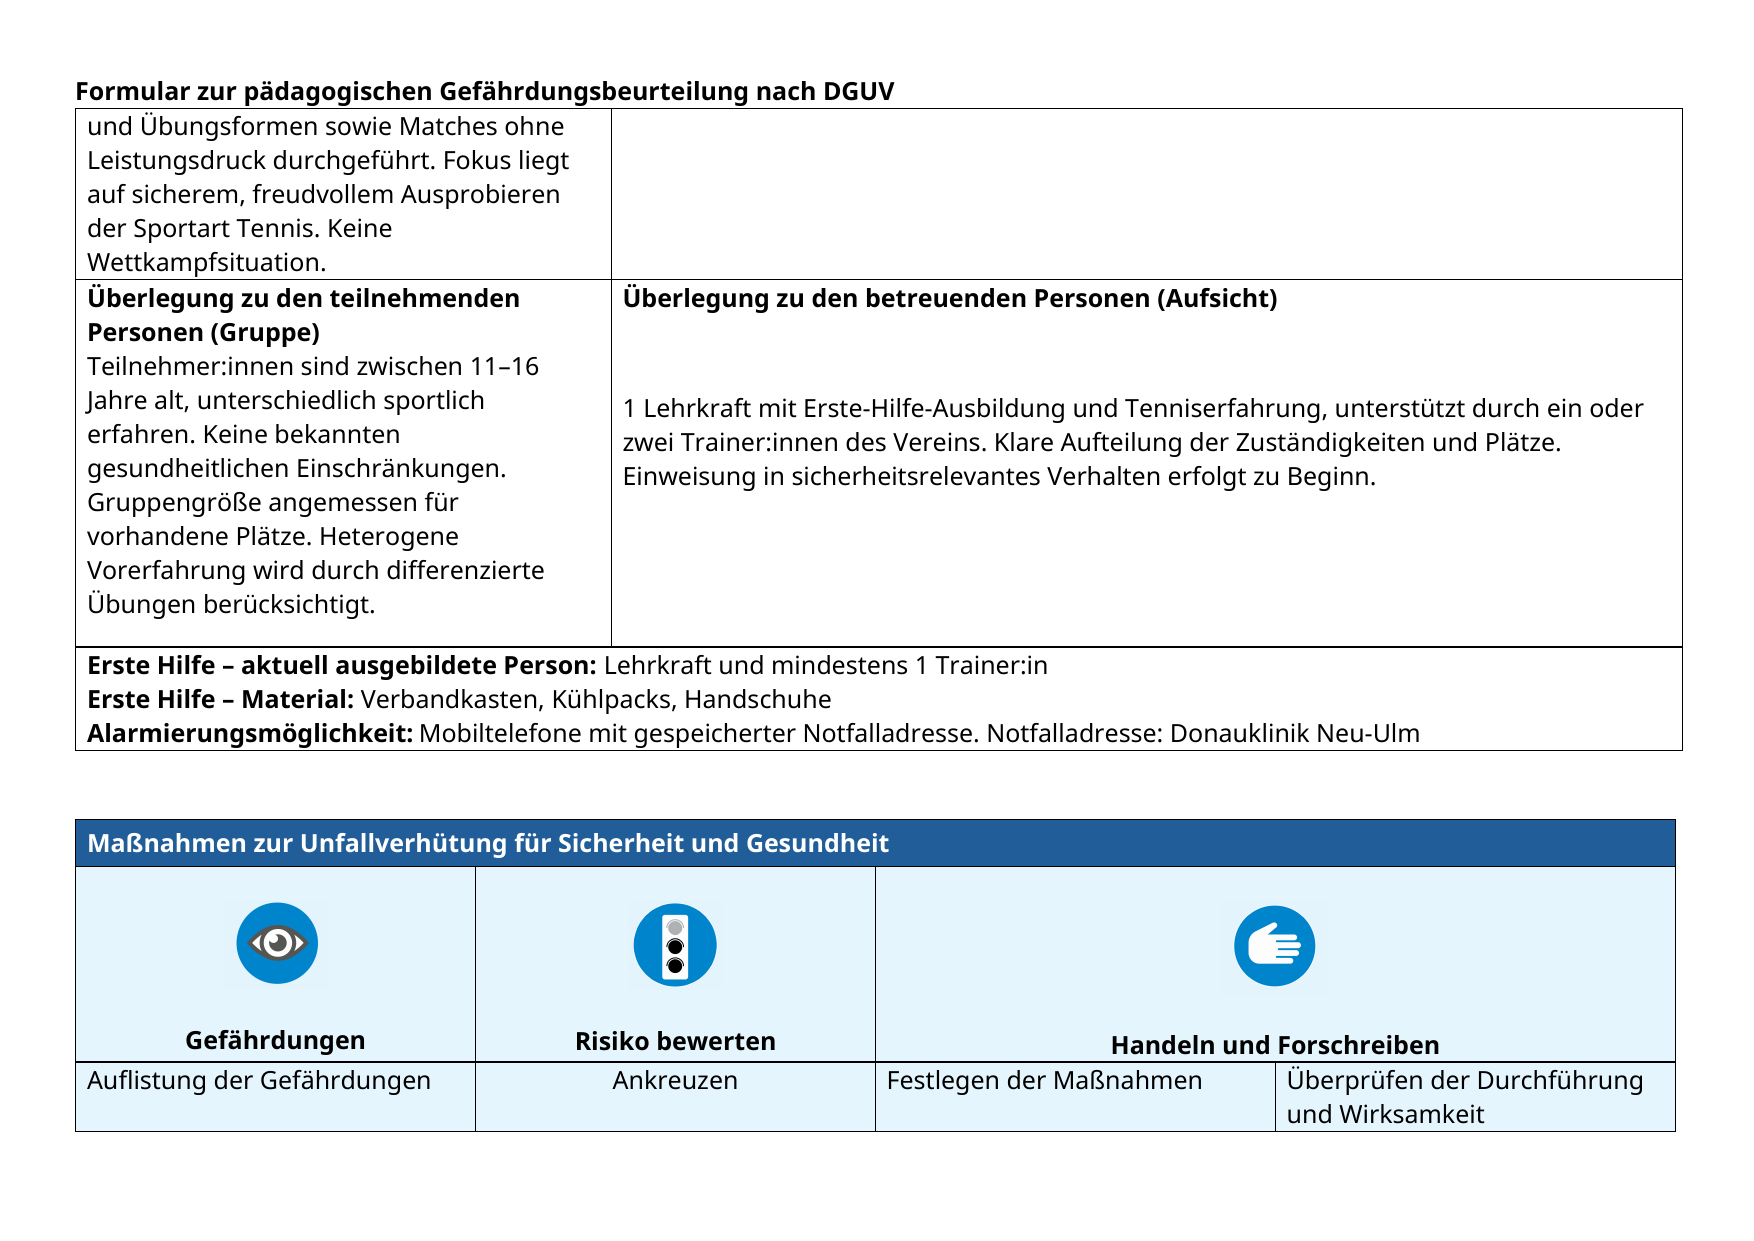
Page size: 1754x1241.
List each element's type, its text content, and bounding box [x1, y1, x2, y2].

table_header Maßnahmen zur Unfallverhütung für Sicherheit und Gesundheit [76, 820, 1675, 866]
picture [1222, 901, 1329, 994]
picture [629, 901, 722, 990]
table_cell Ankreuzen [476, 1063, 875, 1131]
table_cell Gefährdungen [76, 867, 475, 1061]
table_cell Erste Hilfe – aktuell ausgebildete Person: Lehrkraft und mindestens 1 Trainer:in Erste Hilfe – Material: Verbandkasten, Kühlpacks, Handschuhe Alarmierungsmöglichkeit: Mobiltelefone mit gespeicherter Notfalladresse. Notfalladresse: Donauklinik Neu-Ulm [76, 648, 1682, 749]
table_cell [76, 109, 611, 279]
table_cell Festlegen der Maßnahmen [876, 1063, 1275, 1131]
table_cell Handeln und Forschreiben [876, 867, 1675, 1061]
picture [224, 901, 328, 989]
table_cell Auflistung der Gefährdungen [76, 1063, 475, 1131]
table_cell Risiko bewerten [476, 867, 875, 1061]
table_cell Überlegung zu den teilnehmenden Personen (Gruppe) Teilnehmer:innen sind zwischen 11–16 Jahre alt, unterschiedlich sportlich erfahren. Keine bekannten gesundheitlichen Einschränkungen. Gruppengröße angemessen für vorhandene Plätze. Heterogene Vorerfahrung wird durch differenzierte Übungen berücksichtigt. [76, 280, 611, 646]
table_cell Überprüfen der Durchführung und Wirksamkeit [1276, 1063, 1675, 1131]
table_cell Überlegung zu den betreuenden Personen (Aufsicht) 1 Lehrkraft mit Erste-Hilfe-Ausbildung und Tenniserfahrung, unterstützt durch ein oder zwei Trainer:innen des Vereins. Klare Aufteilung der Zuständigkeiten und Plätze. Einweisung in sicherheitsrelevantes Verhalten erfolgt zu Beginn. [612, 280, 1682, 646]
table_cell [612, 109, 1682, 279]
